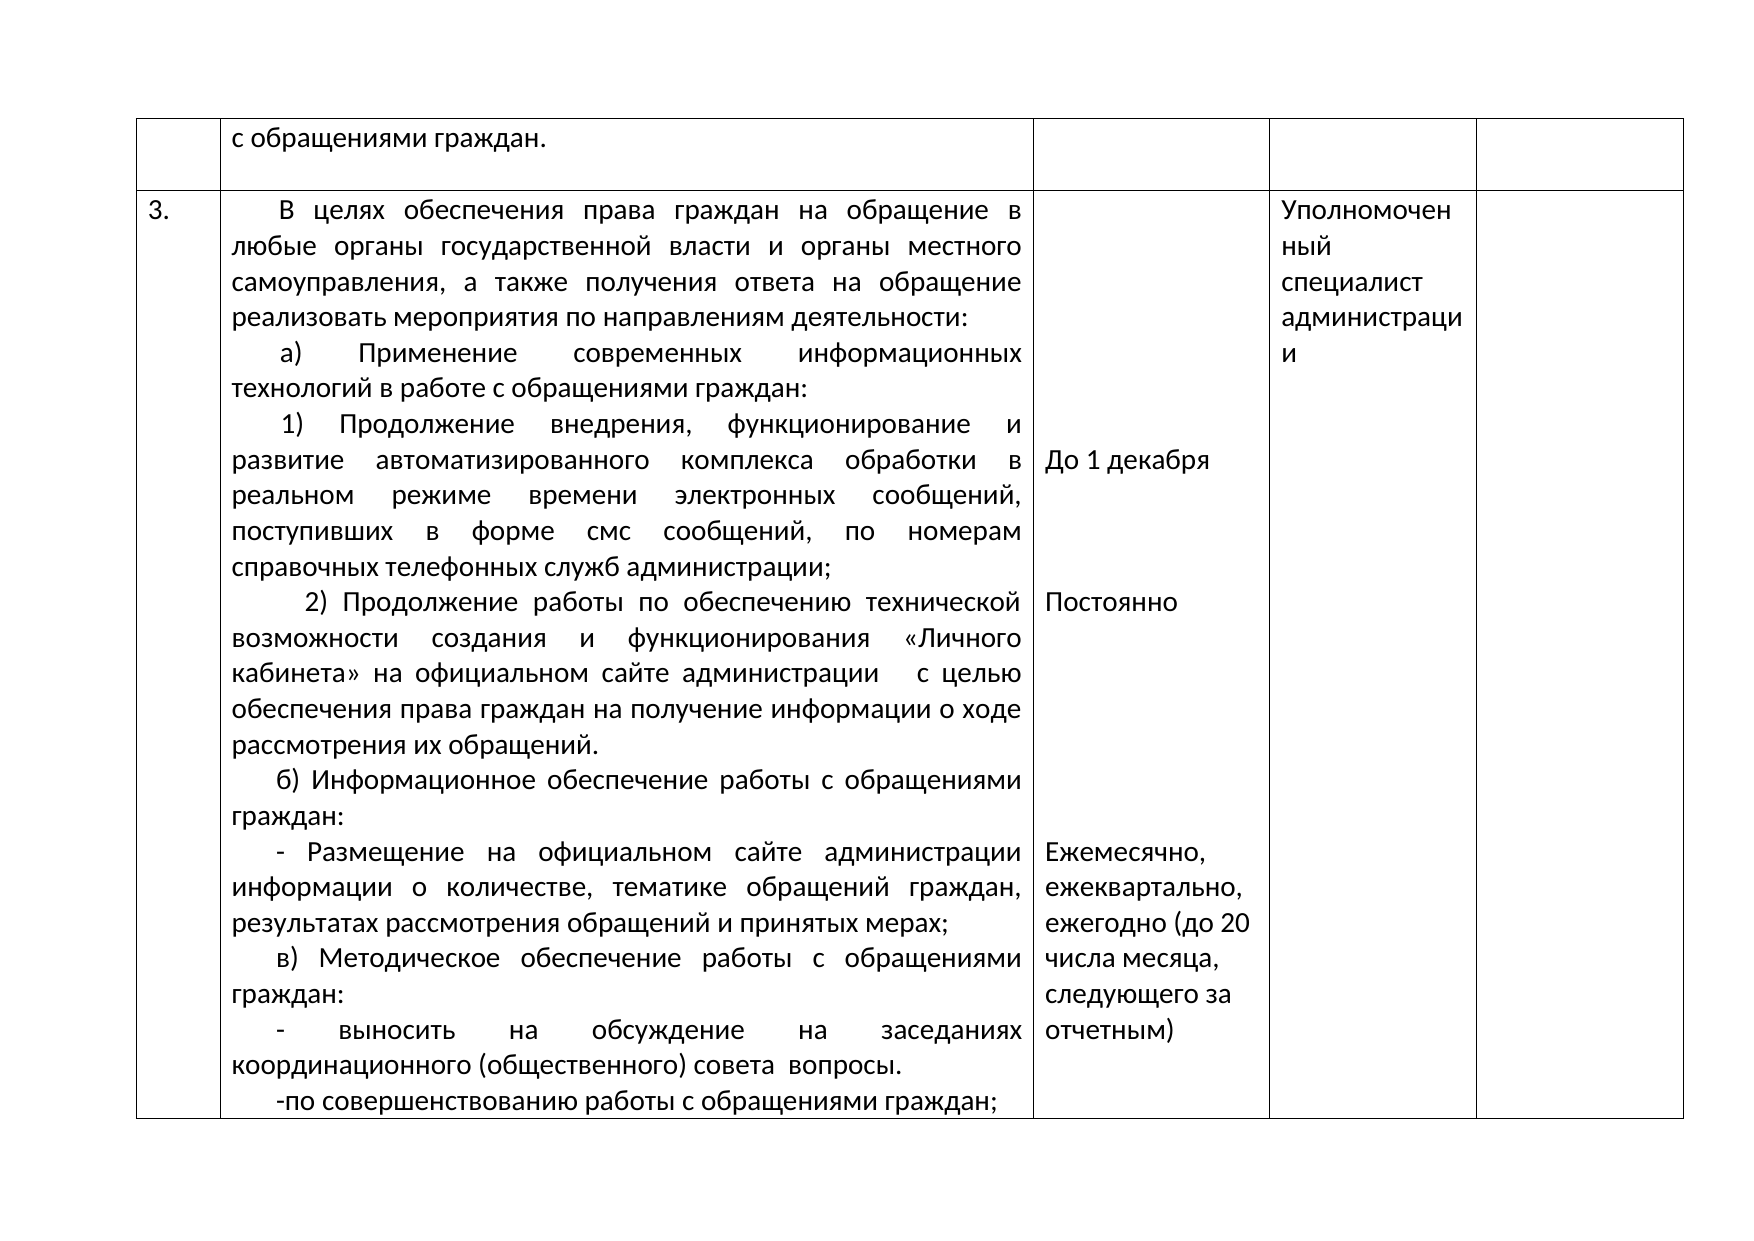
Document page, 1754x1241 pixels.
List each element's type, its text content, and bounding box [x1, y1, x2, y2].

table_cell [1270, 119, 1476, 190]
table_cell 2. [137, 119, 220, 190]
table_cell 3. [137, 191, 220, 1118]
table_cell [221, 119, 1033, 190]
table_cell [1270, 191, 1476, 1118]
table_cell [1477, 119, 1683, 190]
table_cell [1034, 191, 1269, 1118]
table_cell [221, 191, 1033, 1118]
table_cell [1034, 119, 1269, 190]
table_cell [1477, 191, 1683, 1118]
